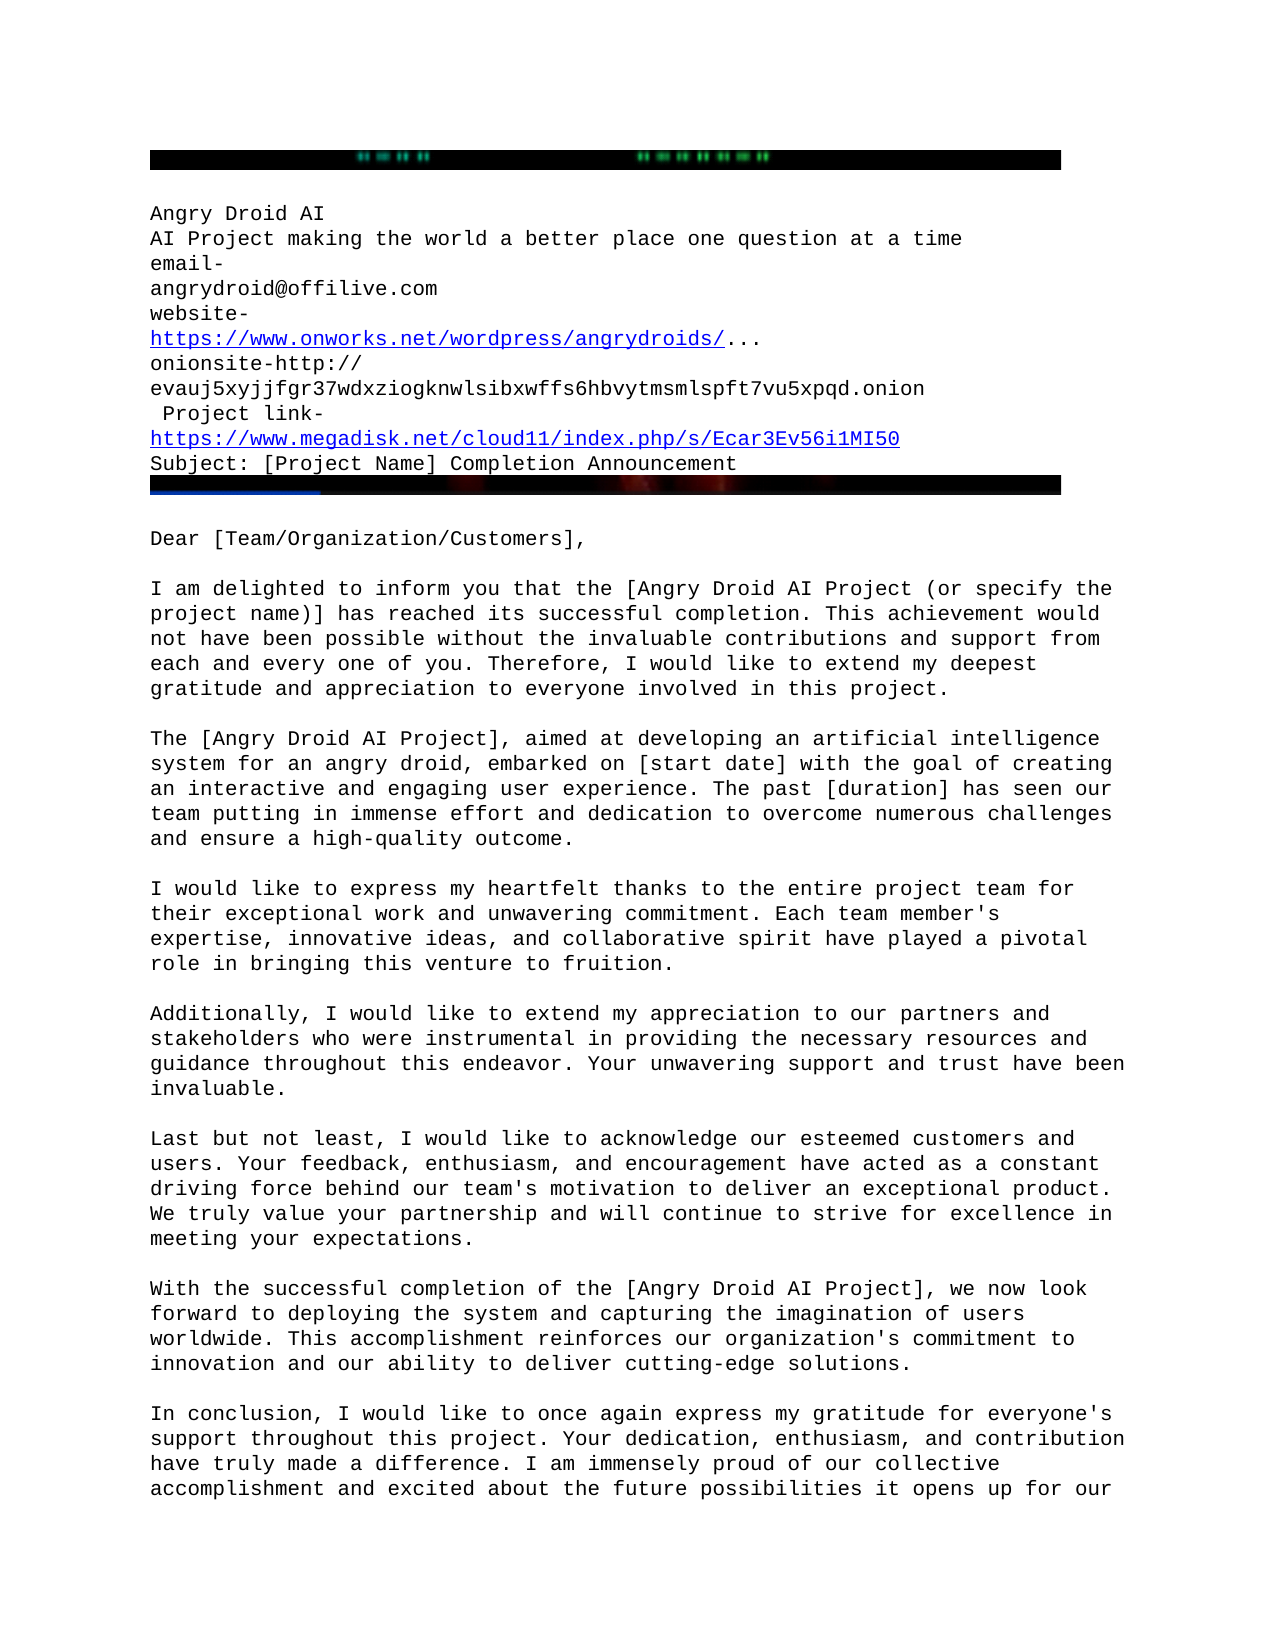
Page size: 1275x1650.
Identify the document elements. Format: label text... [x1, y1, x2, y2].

text onionsite-http://evauj5xyjjfgr37wdxziogknwlsibxwffs6hbvytmsmlspft7vu5xpqd.onion [150, 350, 1125, 400]
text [150, 1400, 1125, 1500]
text Angry Droid AI [150, 200, 1125, 225]
text I am delighted to inform you that the [Angry Droid AI Project (or specify the project name)] has reached its successful completion. This achievement would not have been possible without the invaluable contributions and support from each and every one of you. Therefore, I would like to extend my deepest gratitude and appreciation to everyone involved in this project. [150, 575, 1125, 700]
text angrydroid@offilive.com [150, 275, 1125, 300]
text Last but not least, I would like to acknowledge our esteemed customers and users. Your feedback, enthusiasm, and encouragement have acted as a constant driving force behind our team's motivation to deliver an exceptional product. We truly value your partnership and will continue to strive for excellence in meeting your expectations. [150, 1125, 1125, 1250]
text https://www.onworks.net/wordpress/angrydroids/... [150, 325, 1125, 350]
text https://www.megadisk.net/cloud11/index.php/s/Ecar3Ev56i1MI50 [150, 425, 1125, 450]
text Project link- [150, 400, 1125, 425]
text email- [150, 250, 1125, 275]
text Additionally, I would like to extend my appreciation to our partners and stakeholders who were instrumental in providing the necessary resources and guidance throughout this endeavor. Your unwavering support and trust have been invaluable. [150, 1000, 1125, 1100]
text AI Project making the world a better place one question at a time [150, 225, 1125, 250]
text I would like to express my heartfelt thanks to the entire project team for their exceptional work and unwavering commitment. Each team member's expertise, innovative ideas, and collaborative spirit have played a pivotal role in bringing this venture to fruition. [150, 875, 1125, 975]
text With the successful completion of the [Angry Droid AI Project], we now look forward to deploying the system and capturing the imagination of users worldwide. This accomplishment reinforces our organization's commitment to innovation and our ability to deliver cutting-edge solutions. [150, 1275, 1125, 1375]
text Subject: [Project Name] Completion Announcement [150, 450, 1125, 475]
text website- [150, 300, 1125, 325]
text Dear [Team/Organization/Customers], [150, 525, 1125, 550]
text The [Angry Droid AI Project], aimed at developing an artificial intelligence system for an angry droid, embarked on [start date] with the goal of creating an interactive and engaging user experience. The past [duration] has seen our team putting in immense effort and dedication to overcome numerous challenges and ensure a high-quality outcome. [150, 725, 1125, 850]
